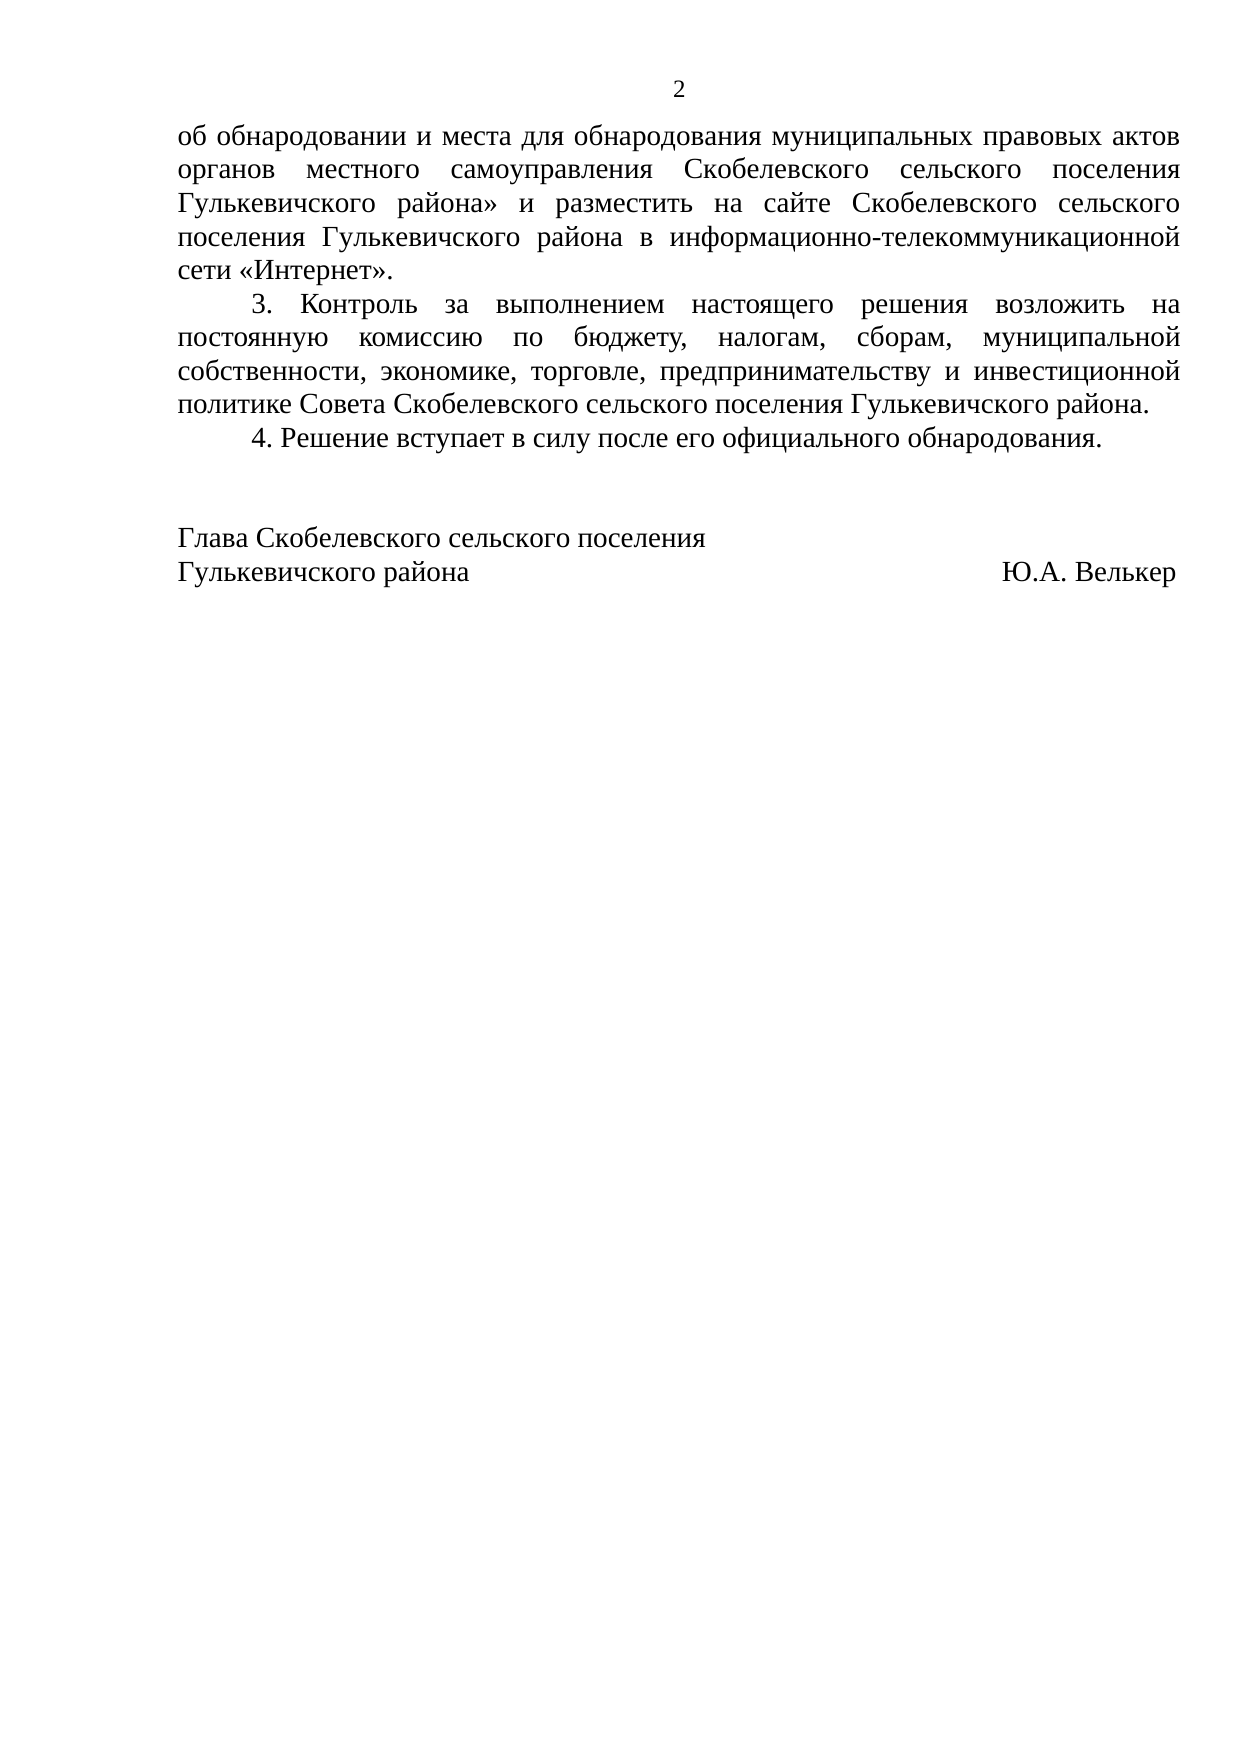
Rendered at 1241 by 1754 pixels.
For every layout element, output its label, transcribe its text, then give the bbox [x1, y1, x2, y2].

text 3. Контроль за выполнением настоящего решения возложить на постоянную комиссию по бюджету, налогам, сборам, муниципальной собственности, экономике, торговле, предпринимательству и инвестиционной политике Совета Скобелевского сельского поселения Гулькевичского района. [177, 286, 1181, 420]
text Гулькевичского района Ю.А. Велькер [177, 554, 1181, 588]
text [177, 118, 1181, 286]
text 4. Решение вступает в силу после его официального обнародования. [177, 420, 1181, 453]
text Глава Скобелевского сельского поселения [177, 521, 1181, 554]
